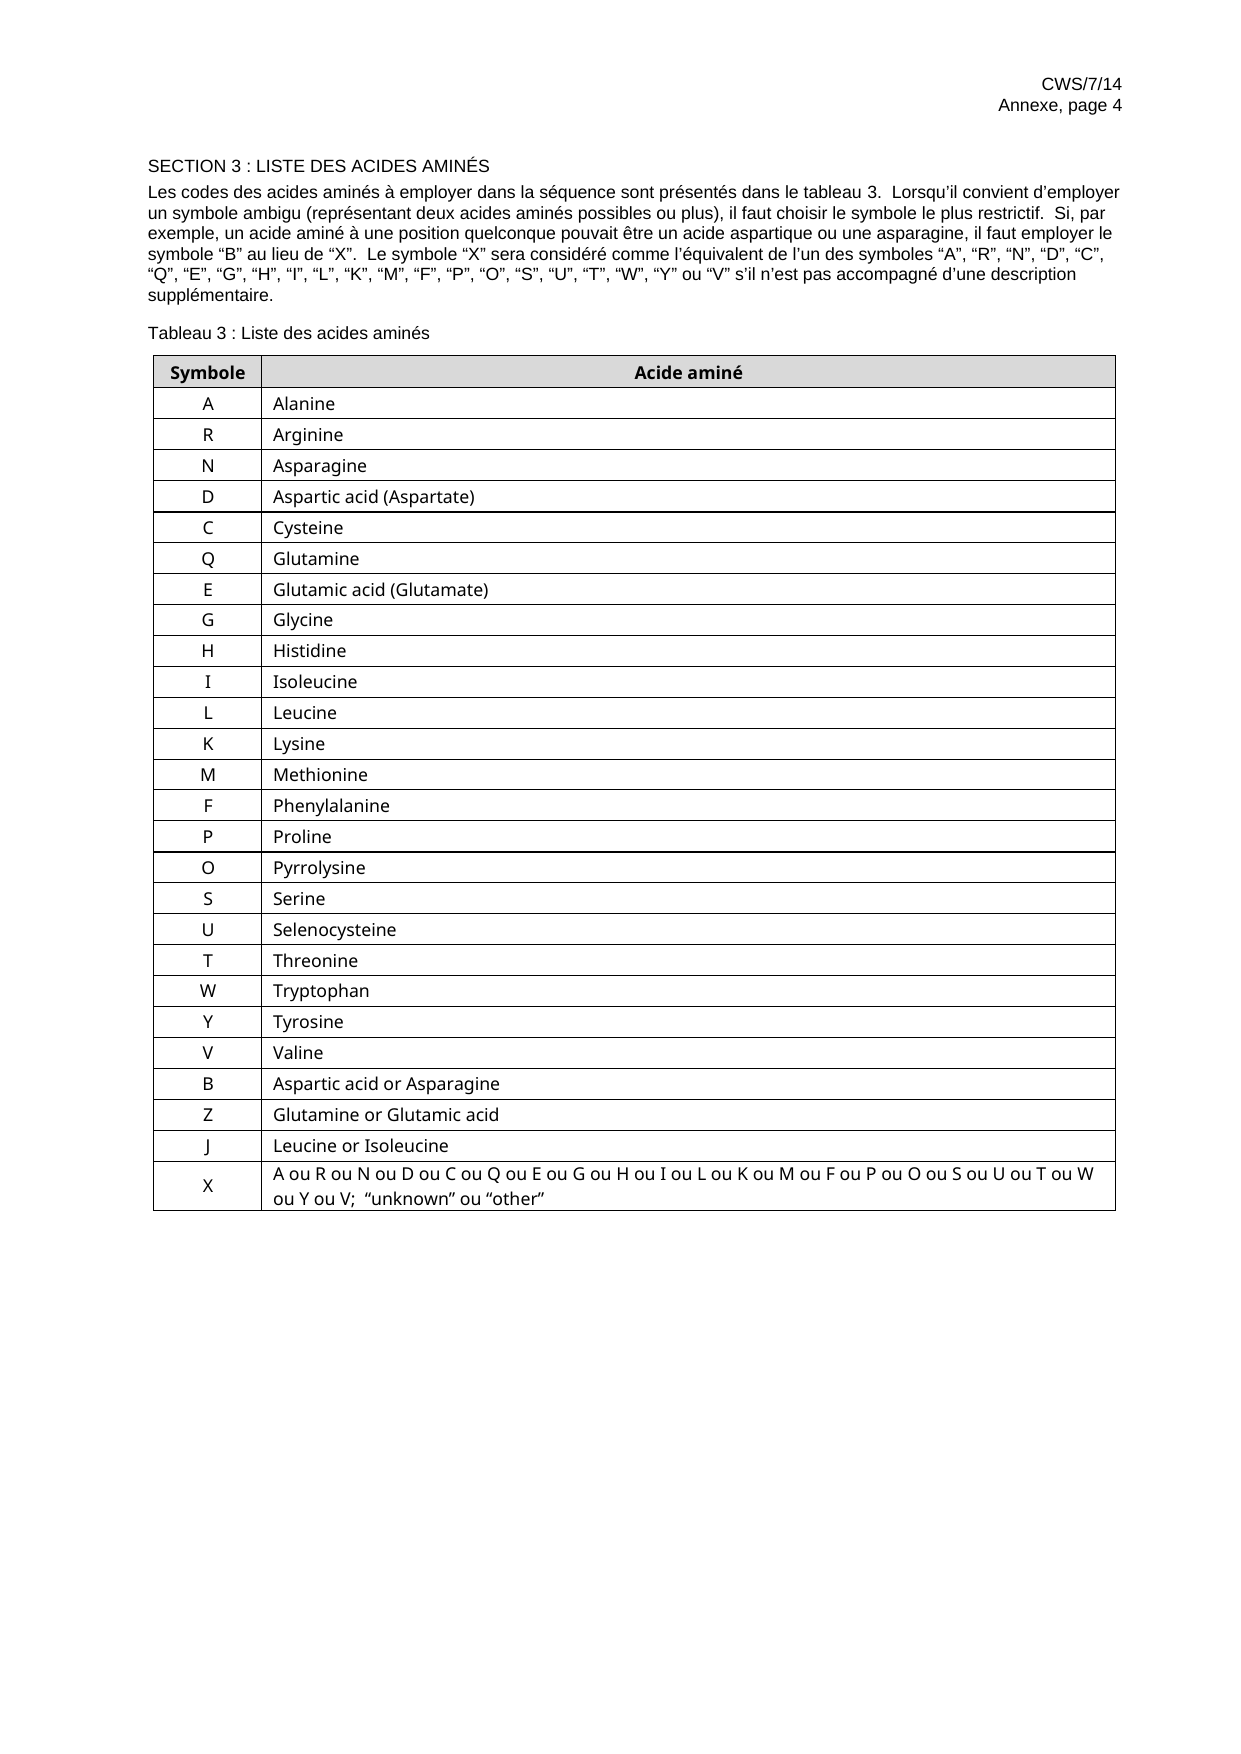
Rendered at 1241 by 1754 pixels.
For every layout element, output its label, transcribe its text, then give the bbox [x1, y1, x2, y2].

table_cell Asparagine [262, 450, 1115, 480]
table_cell U [154, 914, 261, 944]
table_cell Histidine [262, 636, 1115, 666]
text Les codes des acides aminés à employer dans la séquence sont présentés dans le tableau 3. Lorsqu’il convient d’employer un symbole ambigu (représentant deux acides aminés possibles ou plus), il faut choisir le symbole le plus restrictif. Si, par exemple, un acide aminé à une position quelconque pouvait être un acide aspartique ou une asparagine, il faut employer le symbole “B” au lieu de “X”. Le symbole “X” sera considéré comme l’équivalent de l’un des symboles “A”, “R”, “N”, “D”, “C”, “Q”, “E”, “G”, “H”, “I”, “L”, “K”, “M”, “F”, “P”, “O”, “S”, “U”, “T”, “W”, “Y” ou “V” s’il n’est pas accompagné d’une description supplémentaire. [148, 182, 1122, 305]
table_cell L [154, 698, 261, 728]
table_cell B [154, 1069, 261, 1099]
table_cell Selenocysteine [262, 914, 1115, 944]
table_cell A [154, 388, 261, 418]
table_cell Cysteine [262, 513, 1115, 542]
table_cell Glutamine [262, 543, 1115, 573]
table_cell M [154, 760, 261, 789]
table_cell Lysine [262, 729, 1115, 759]
table_cell Glutamic acid (Glutamate) [262, 574, 1115, 604]
table_cell Arginine [262, 419, 1115, 449]
table_cell Tyrosine [262, 1007, 1115, 1037]
table_header Symbole [154, 356, 261, 387]
table_header Acide aminé [262, 356, 1115, 387]
table_cell Proline [262, 821, 1115, 851]
table_cell Q [154, 543, 261, 573]
table_cell N [154, 450, 261, 480]
table_cell Z [154, 1100, 261, 1130]
table_cell Phenylalanine [262, 790, 1115, 820]
table_cell E [154, 574, 261, 604]
table_cell V [154, 1038, 261, 1068]
table_cell Threonine [262, 945, 1115, 975]
table_cell S [154, 883, 261, 913]
table_cell Alanine [262, 388, 1115, 418]
table_cell I [154, 667, 261, 697]
table_cell K [154, 729, 261, 759]
table_cell T [154, 945, 261, 975]
table_cell Methionine [262, 760, 1115, 789]
table_cell F [154, 790, 261, 820]
table_cell Aspartic acid (Aspartate) [262, 481, 1115, 511]
table_cell D [154, 481, 261, 511]
subtitle SECTION 3 : LISTE DES ACIDES AMINÉS [148, 156, 1122, 176]
text Tableau 3 : Liste des acides aminés [148, 322, 1122, 343]
table_cell Leucine [262, 698, 1115, 728]
table_cell Leucine or Isoleucine [262, 1131, 1115, 1161]
table_cell H [154, 636, 261, 666]
table_cell R [154, 419, 261, 449]
table_cell Aspartic acid or Asparagine [262, 1069, 1115, 1099]
table_cell O [154, 853, 261, 882]
table_cell A ou R ou N ou D ou C ou Q ou E ou G ou H ou I ou L ou K ou M ou F ou P ou O ou S ou U ou T ou W ou Y ou V; “unknown” ou “other” [262, 1162, 1115, 1210]
table_cell Glutamine or Glutamic acid [262, 1100, 1115, 1130]
table_cell J [154, 1131, 261, 1161]
table_cell Tryptophan [262, 976, 1115, 1006]
table_cell Serine [262, 883, 1115, 913]
table_cell W [154, 976, 261, 1006]
table_cell X [154, 1162, 261, 1210]
table_cell Valine [262, 1038, 1115, 1068]
table_cell Pyrrolysine [262, 853, 1115, 882]
table_cell C [154, 513, 261, 542]
table_cell Isoleucine [262, 667, 1115, 697]
table_cell Glycine [262, 605, 1115, 635]
table_cell Y [154, 1007, 261, 1037]
table_cell P [154, 821, 261, 851]
table_cell G [154, 605, 261, 635]
